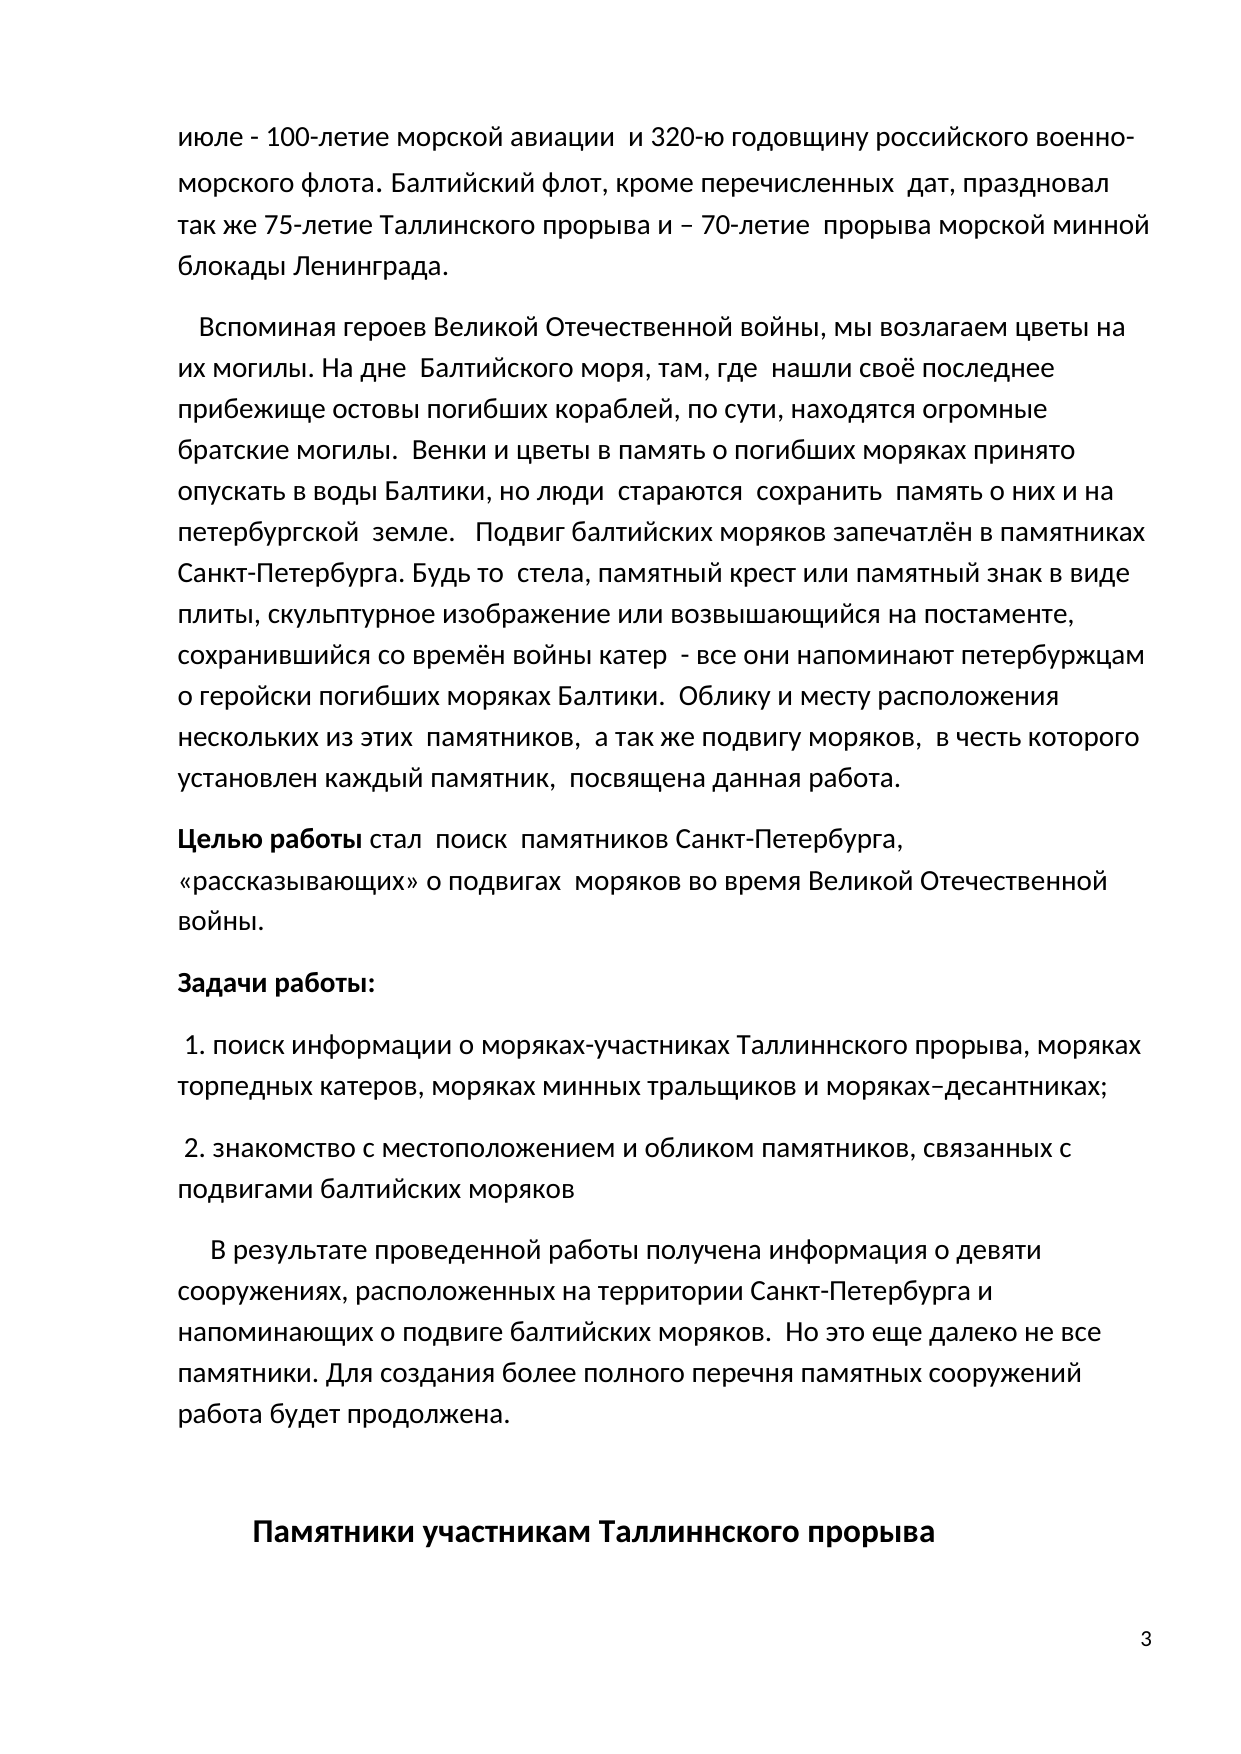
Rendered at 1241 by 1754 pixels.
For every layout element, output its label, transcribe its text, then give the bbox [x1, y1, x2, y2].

text 1. поиск информации о моряках-участниках Таллиннского прорыва, моряках торпедных катеров, моряках минных тральщиков и моряках–десантниках; [177, 1026, 1152, 1103]
text Целью работы стал поиск памятников Санкт-Петербурга, «рассказывающих» о подвигах моряков во время Великой Отечественной войны. [177, 821, 1152, 938]
text Задачи работы: [177, 964, 1152, 1000]
text В результате проведенной работы получена информация о девяти сооружениях, расположенных на территории Санкт-Петербурга и напоминающих о подвиге балтийских моряков. Но это еще далеко не все памятники. Для создания более полного перечня памятных сооружений работа будет продолжена. [177, 1231, 1152, 1431]
text 2. знакомство с местоположением и обликом памятников, связанных с подвигами балтийских моряков [177, 1129, 1152, 1205]
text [177, 118, 1152, 282]
text Памятники участникам Таллиннского прорыва [177, 1510, 1152, 1551]
text Вспоминая героев Великой Отечественной войны, мы возлагаем цветы на их могилы. На дне Балтийского моря, там, где нашли своё последнее прибежище остовы погибших кораблей, по сути, находятся огромные братские могилы. Венки и цветы в память о погибших моряках принято опускать в воды Балтики, но люди стараются сохранить память о них и на петербургской земле. Подвиг балтийских моряков запечатлён в памятниках Санкт-Петербурга. Будь то стела, памятный крест или памятный знак в виде плиты, скульптурное изображение или возвышающийся на постаменте, сохранившийся со времён войны катер - все они напоминают петербуржцам о геройски погибших моряках Балтики. Облику и месту расположения нескольких из этих памятников, а так же подвигу моряков, в честь которого установлен каждый памятник, посвящена данная работа. [177, 308, 1152, 794]
